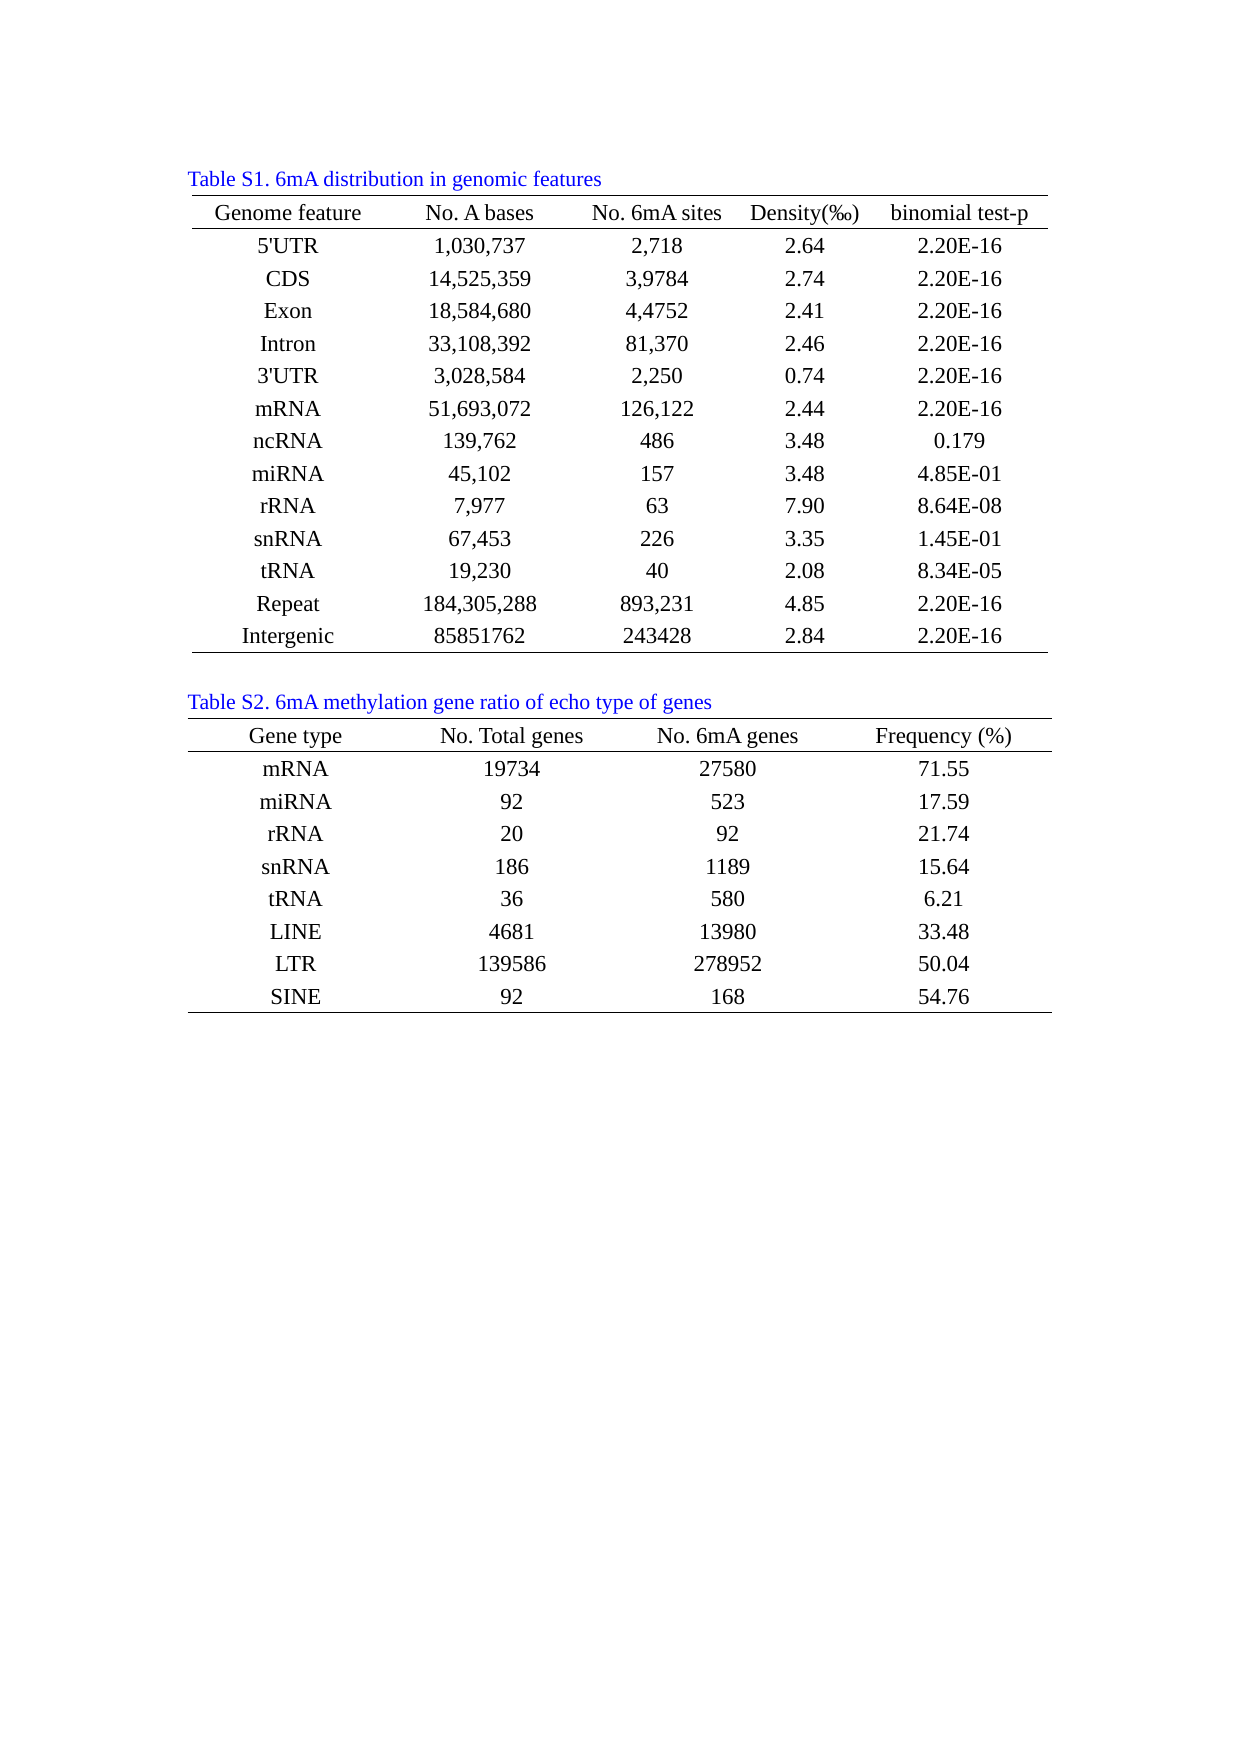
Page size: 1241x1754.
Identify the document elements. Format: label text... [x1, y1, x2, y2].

table_header binomial test-p [871, 196, 1048, 228]
table_cell 18,584,680 [384, 294, 576, 327]
table_cell 71.55 [836, 752, 1052, 785]
table_cell tRNA [192, 554, 383, 587]
table_cell 486 [576, 424, 738, 457]
table_cell 3'UTR [192, 359, 383, 392]
text Table S2. 6mA methylation gene ratio of echo type of genes [187, 685, 1053, 718]
table_cell 92 [404, 980, 619, 1012]
table_cell rRNA [188, 817, 403, 850]
table_cell 4.85 [738, 587, 871, 619]
table_cell 4.85E-01 [871, 457, 1048, 489]
table_cell 2.20E-16 [871, 294, 1048, 327]
table_cell rRNA [192, 489, 383, 522]
table_cell 8.34E-05 [871, 554, 1048, 587]
table_cell 2.08 [738, 554, 871, 587]
table_cell 27580 [620, 752, 836, 785]
table_cell Exon [192, 294, 383, 327]
table_cell 7,977 [384, 489, 576, 522]
table_cell tRNA [188, 882, 403, 915]
table_cell 92 [404, 785, 619, 817]
table_cell 3.35 [738, 522, 871, 554]
table_cell 0.74 [738, 359, 871, 392]
table_cell 19,230 [384, 554, 576, 587]
table_cell 2.46 [738, 327, 871, 359]
table_header No. A bases [384, 196, 576, 228]
table_cell mRNA [192, 392, 383, 424]
table_cell 6.21 [836, 882, 1052, 915]
table_cell miRNA [188, 785, 403, 817]
table_cell 278952 [620, 947, 836, 980]
table_cell 168 [620, 980, 836, 1012]
table_cell 19734 [404, 752, 619, 785]
table_cell 67,453 [384, 522, 576, 554]
table_cell 3.48 [738, 457, 871, 489]
table_cell 243428 [576, 619, 738, 652]
table_cell 4,4752 [576, 294, 738, 327]
table_cell 2,718 [576, 229, 738, 262]
table_cell 45,102 [384, 457, 576, 489]
table_cell mRNA [188, 752, 403, 785]
table_cell 36 [404, 882, 619, 915]
table_cell CDS [192, 262, 383, 294]
table_cell 40 [576, 554, 738, 587]
table_cell Intron [192, 327, 383, 359]
table_cell 20 [404, 817, 619, 850]
table_header Genome feature [192, 196, 383, 228]
table_cell 2.44 [738, 392, 871, 424]
table_cell 3,028,584 [384, 359, 576, 392]
table_cell 157 [576, 457, 738, 489]
table_cell 2.74 [738, 262, 871, 294]
table_cell 226 [576, 522, 738, 554]
table_header No. 6mA genes [620, 719, 836, 751]
table_cell 15.64 [836, 850, 1052, 882]
table_cell snRNA [188, 850, 403, 882]
table_cell miRNA [192, 457, 383, 489]
table_cell 3.48 [738, 424, 871, 457]
table_cell 2.20E-16 [871, 587, 1048, 619]
table_cell 13980 [620, 915, 836, 947]
table_cell 2,250 [576, 359, 738, 392]
table_cell 14,525,359 [384, 262, 576, 294]
table_cell 5'UTR [192, 229, 383, 262]
table_cell 17.59 [836, 785, 1052, 817]
table_cell 2.20E-16 [871, 229, 1048, 262]
table_cell 580 [620, 882, 836, 915]
table_cell 33,108,392 [384, 327, 576, 359]
table_cell 33.48 [836, 915, 1052, 947]
table_cell 92 [620, 817, 836, 850]
table_cell 7.90 [738, 489, 871, 522]
table_cell 893,231 [576, 587, 738, 619]
table_cell 184,305,288 [384, 587, 576, 619]
table_cell 85851762 [384, 619, 576, 652]
table_cell 523 [620, 785, 836, 817]
table_cell 3,9784 [576, 262, 738, 294]
table_cell 8.64E-08 [871, 489, 1048, 522]
table_cell ncRNA [192, 424, 383, 457]
table_cell 2.64 [738, 229, 871, 262]
table_cell 2.84 [738, 619, 871, 652]
table_header Density(‰) [738, 196, 871, 228]
table_cell 21.74 [836, 817, 1052, 850]
table_cell 1189 [620, 850, 836, 882]
table_cell 63 [576, 489, 738, 522]
table_cell 54.76 [836, 980, 1052, 1012]
table_cell 0.179 [871, 424, 1048, 457]
table_cell 1,030,737 [384, 229, 576, 262]
table_cell 2.20E-16 [871, 392, 1048, 424]
table_cell 186 [404, 850, 619, 882]
table_cell SINE [188, 980, 403, 1012]
table_cell LINE [188, 915, 403, 947]
table_header Gene type [188, 719, 403, 751]
table_cell 126,122 [576, 392, 738, 424]
table_header No. 6mA sites [576, 196, 738, 228]
table_cell 2.20E-16 [871, 327, 1048, 359]
table_cell 2.20E-16 [871, 262, 1048, 294]
table_cell Repeat [192, 587, 383, 619]
table_cell 2.20E-16 [871, 359, 1048, 392]
table_cell 50.04 [836, 947, 1052, 980]
table_cell 2.41 [738, 294, 871, 327]
table_cell 139586 [404, 947, 619, 980]
table_cell 51,693,072 [384, 392, 576, 424]
text Table S1. 6mA distribution in genomic features [187, 162, 1053, 194]
table_cell LTR [188, 947, 403, 980]
table_cell Intergenic [192, 619, 383, 652]
table_header No. Total genes [404, 719, 619, 751]
table_header Frequency (%) [836, 719, 1052, 751]
table_cell 2.20E-16 [871, 619, 1048, 652]
table_cell 4681 [404, 915, 619, 947]
table_cell snRNA [192, 522, 383, 554]
table_cell 1.45E-01 [871, 522, 1048, 554]
table_cell 139,762 [384, 424, 576, 457]
table_cell 81,370 [576, 327, 738, 359]
